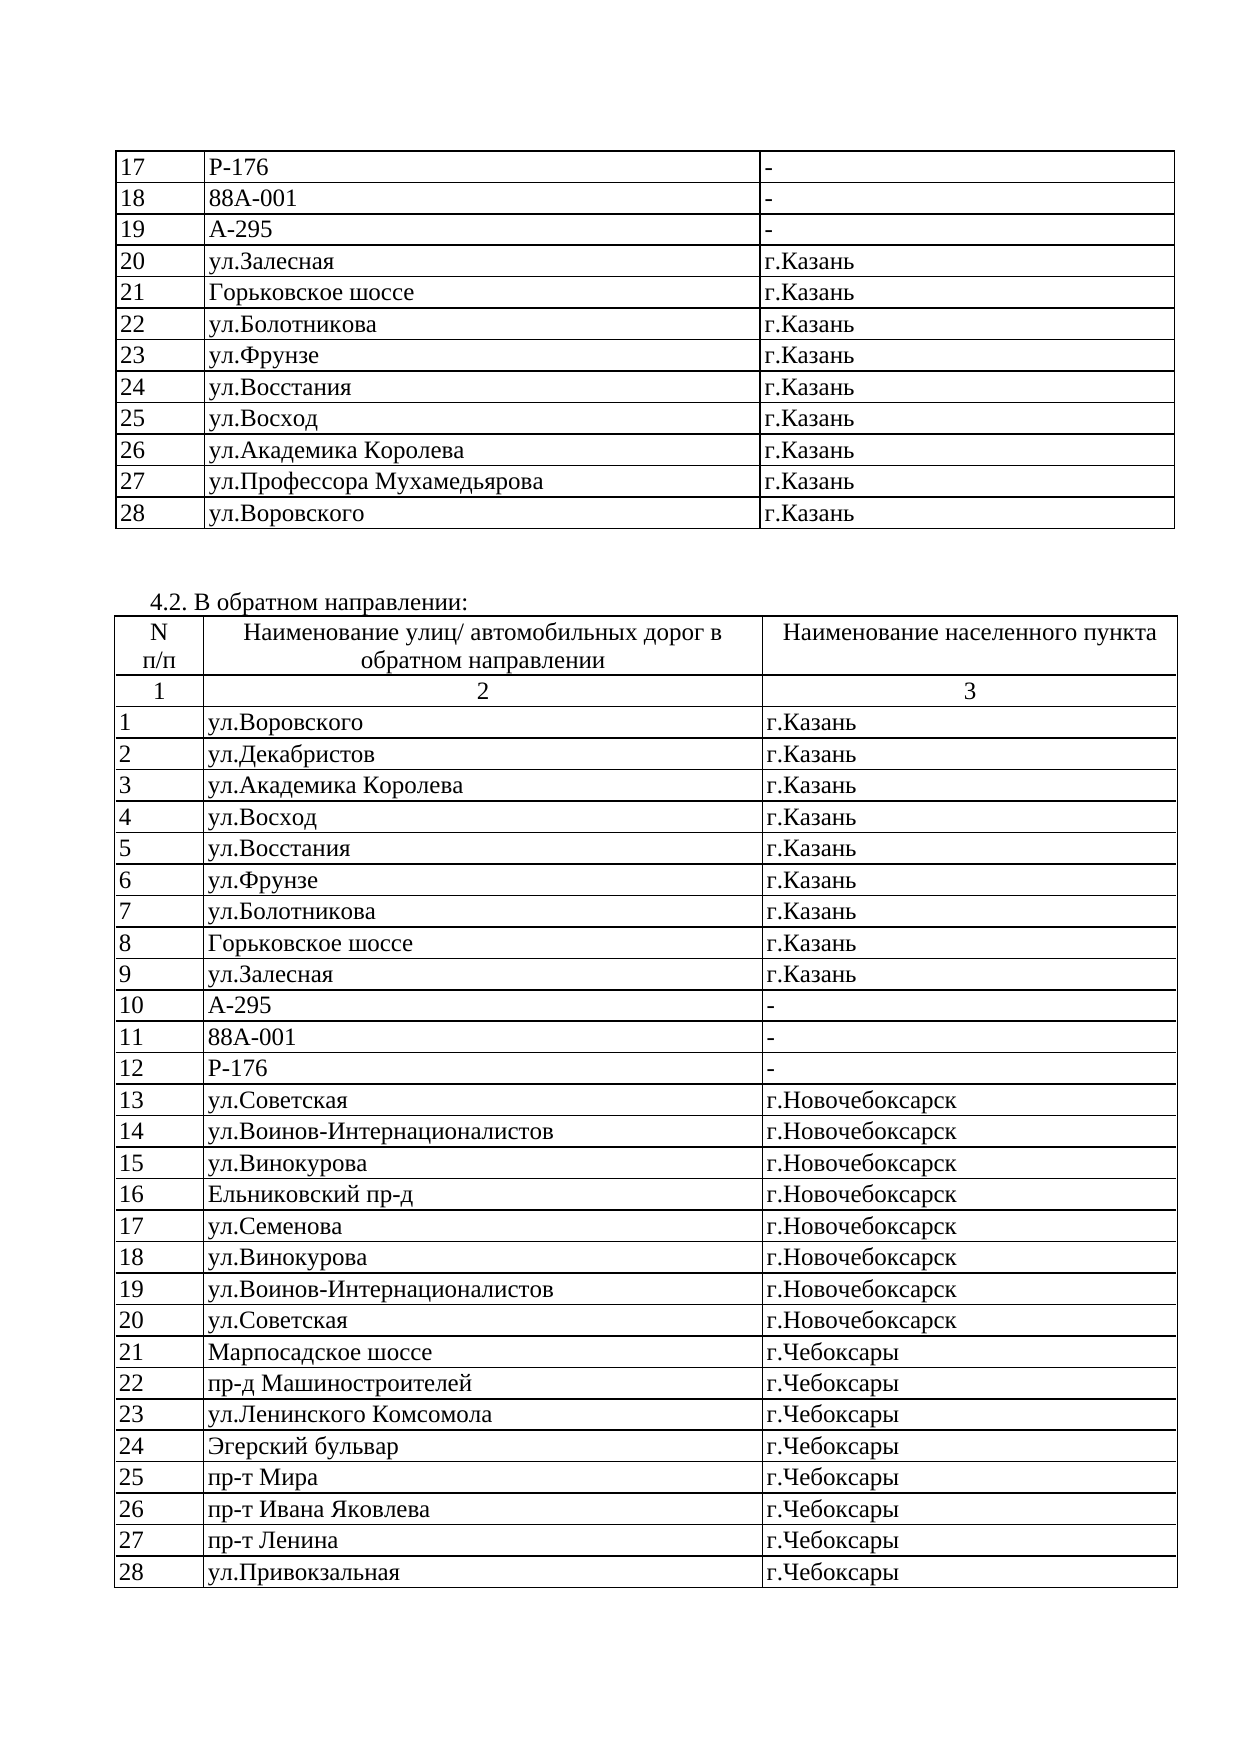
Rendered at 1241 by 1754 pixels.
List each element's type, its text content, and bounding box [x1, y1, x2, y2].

table_cell 9 [115, 959, 203, 989]
table_cell ул.Восход [204, 802, 762, 832]
table_cell г.Казань [763, 863, 1177, 894]
table_cell ул.Винокурова [204, 1242, 762, 1272]
table_cell г.Казань [761, 435, 1174, 464]
table_cell г.Казань [763, 958, 1177, 989]
table_cell 17 [117, 152, 204, 181]
table_cell 17 [115, 1210, 203, 1241]
table_cell ул.Декабристов [204, 739, 762, 769]
table_cell 14 [115, 1116, 203, 1146]
table_cell г.Новочебоксарск [763, 1178, 1177, 1209]
table_cell 25 [115, 1462, 203, 1492]
table_cell 15 [115, 1147, 203, 1178]
table_cell 13 [115, 1084, 203, 1115]
table_cell 18 [117, 183, 204, 213]
table_cell 27 [115, 1525, 203, 1555]
table_cell г.Новочебоксарск [763, 1209, 1177, 1241]
table_cell г.Чебоксары [763, 1524, 1177, 1555]
table_cell 27 [117, 466, 204, 496]
table_cell 22 [115, 1368, 203, 1398]
table_cell ул.Привокзальная [204, 1557, 762, 1587]
table_cell ул.Академика Королева [205, 435, 759, 464]
table_cell - [763, 989, 1177, 1020]
table_cell 3 [763, 674, 1177, 706]
table_cell г.Казань [763, 706, 1177, 737]
table_cell г.Новочебоксарск [763, 1272, 1177, 1303]
table_cell г.Чебоксары [763, 1398, 1177, 1429]
table_cell пр-т Ленина [204, 1525, 762, 1555]
table_cell - [761, 152, 1174, 181]
table_cell г.Казань [761, 498, 1174, 527]
table_cell г.Казань [763, 895, 1177, 926]
table_cell 20 [117, 246, 204, 276]
table_cell 21 [115, 1336, 203, 1366]
table_cell ул.Винокурова [204, 1148, 762, 1178]
table_cell г.Новочебоксарск [763, 1241, 1177, 1272]
table_cell ул.Советская [204, 1085, 762, 1115]
table_cell г.Казань [761, 340, 1174, 370]
table_cell г.Чебоксары [763, 1335, 1177, 1366]
table_cell г.Чебоксары [763, 1461, 1177, 1492]
table_cell ул.Фрунзе [204, 865, 762, 894]
table_cell 5 [115, 833, 203, 863]
table_cell г.Казань [761, 466, 1174, 496]
table_cell пр-т Ивана Яковлева [204, 1494, 762, 1524]
table_cell 19 [115, 1273, 203, 1303]
table_cell 8 [115, 927, 203, 957]
table_cell ул.Восстания [204, 833, 762, 863]
table_cell ул.Профессора Мухамедьярова [205, 466, 759, 496]
table_cell г.Казань [761, 403, 1174, 433]
table_cell 11 [115, 1021, 203, 1052]
table_cell ул.Ленинского Комсомола [204, 1400, 762, 1429]
table_cell - [763, 1052, 1177, 1083]
table_cell ул.Семенова [204, 1211, 762, 1241]
table_cell 4 [115, 801, 203, 832]
table_cell г.Чебоксары [763, 1555, 1177, 1587]
text 4.2. В обратном направлении: [150, 587, 1090, 615]
table_cell ул.Болотникова [205, 309, 759, 339]
table_cell г.Казань [763, 737, 1177, 769]
table_cell 88А-001 [204, 1022, 762, 1052]
table_cell г.Казань [761, 246, 1174, 276]
table_cell ул.Воровского [205, 498, 759, 527]
table_cell Ельниковский пр-д [204, 1179, 762, 1209]
table_cell Эгерский бульвар [204, 1431, 762, 1461]
table_header Наименование улиц/ автомобильных дорог в обратном направлении [204, 617, 762, 674]
table_cell - [763, 1020, 1177, 1052]
table_cell г.Новочебоксарск [763, 1146, 1177, 1178]
table_cell 26 [115, 1493, 203, 1524]
table_cell Горьковское шоссе [205, 277, 759, 307]
table_cell Р-176 [205, 152, 759, 181]
table_cell А-295 [204, 991, 762, 1020]
table_cell ул.Восстания [205, 372, 759, 402]
table_cell 88А-001 [205, 183, 759, 213]
table_cell 3 [115, 770, 203, 800]
table_cell г.Казань [761, 372, 1174, 402]
table_cell ул.Академика Королева [204, 770, 762, 800]
table_cell ул.Советская [204, 1305, 762, 1335]
table_cell ул.Фрунзе [205, 340, 759, 370]
table_cell г.Чебоксары [763, 1429, 1177, 1461]
table_cell 19 [117, 215, 204, 244]
table_cell 24 [117, 372, 204, 402]
table_cell 12 [115, 1053, 203, 1083]
table_cell 28 [117, 498, 204, 527]
table_header N п/п [115, 617, 203, 674]
table_cell 23 [117, 340, 204, 370]
table_cell ул.Воинов-Интернационалистов [204, 1116, 762, 1146]
table_cell г.Новочебоксарск [763, 1083, 1177, 1115]
table_cell 26 [117, 435, 204, 464]
table_cell 1 [115, 675, 203, 706]
table_cell г.Чебоксары [763, 1492, 1177, 1524]
table_cell г.Новочебоксарск [763, 1115, 1177, 1146]
table_cell пр-д Машиностроителей [204, 1368, 762, 1398]
table_cell 6 [115, 864, 203, 894]
table_cell 28 [115, 1556, 203, 1587]
table_header Наименование населенного пункта [763, 617, 1177, 674]
table_cell ул.Залесная [205, 246, 759, 276]
table_cell 16 [115, 1179, 203, 1209]
table_cell ул.Болотникова [204, 896, 762, 926]
table_cell Горьковское шоссе [204, 928, 762, 957]
table_cell 20 [115, 1305, 203, 1335]
table_cell - [761, 215, 1174, 244]
table_cell 2 [204, 676, 762, 706]
table_cell г.Чебоксары [763, 1366, 1177, 1398]
table_cell 22 [117, 309, 204, 339]
table_cell ул.Воровского [204, 707, 762, 737]
table_cell 2 [115, 738, 203, 769]
table_cell г.Новочебоксарск [763, 1304, 1177, 1335]
table_cell ул.Залесная [204, 959, 762, 989]
table_cell г.Казань [761, 309, 1174, 339]
table_cell 25 [117, 403, 204, 433]
table_cell г.Казань [763, 832, 1177, 863]
table_cell г.Казань [763, 800, 1177, 832]
table_cell г.Казань [761, 277, 1174, 307]
table_cell Марпосадское шоссе [204, 1337, 762, 1366]
table_cell 1 [115, 707, 203, 737]
table_cell 24 [115, 1430, 203, 1461]
table_cell г.Казань [763, 926, 1177, 957]
table_cell 10 [115, 990, 203, 1020]
table_cell ул.Воинов-Интернационалистов [204, 1274, 762, 1303]
table_cell 18 [115, 1242, 203, 1272]
table_cell 7 [115, 896, 203, 926]
table_cell г.Казань [763, 769, 1177, 800]
table_cell пр-т Мира [204, 1462, 762, 1492]
table_cell Р-176 [204, 1053, 762, 1083]
table_cell - [761, 183, 1174, 213]
table_cell 21 [117, 277, 204, 307]
table_cell 23 [115, 1399, 203, 1429]
table_cell А-295 [205, 215, 759, 244]
table_cell ул.Восход [205, 403, 759, 433]
